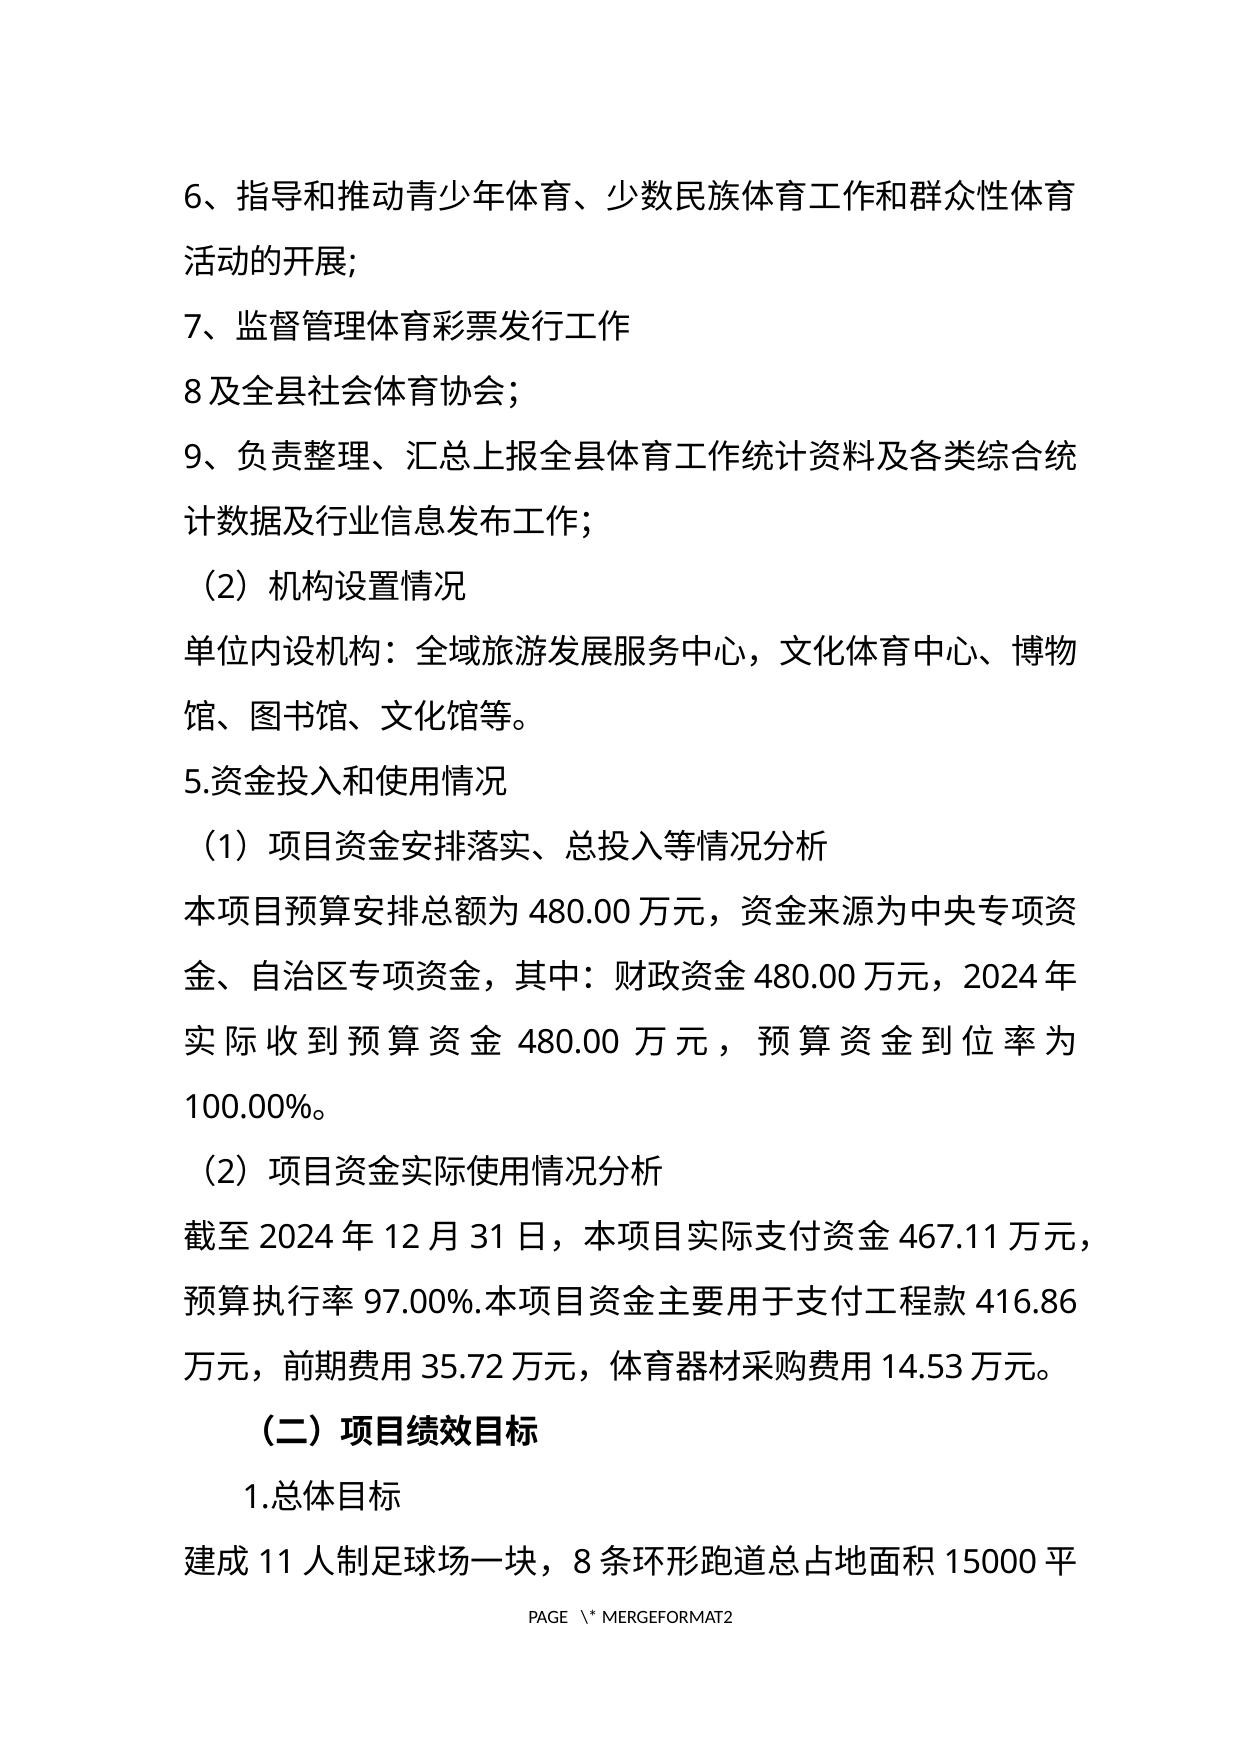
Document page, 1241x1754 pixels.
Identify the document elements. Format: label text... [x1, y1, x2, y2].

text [183, 162, 1078, 1397]
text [183, 1462, 1078, 1592]
text （二）项目绩效目标 [183, 1397, 1078, 1462]
